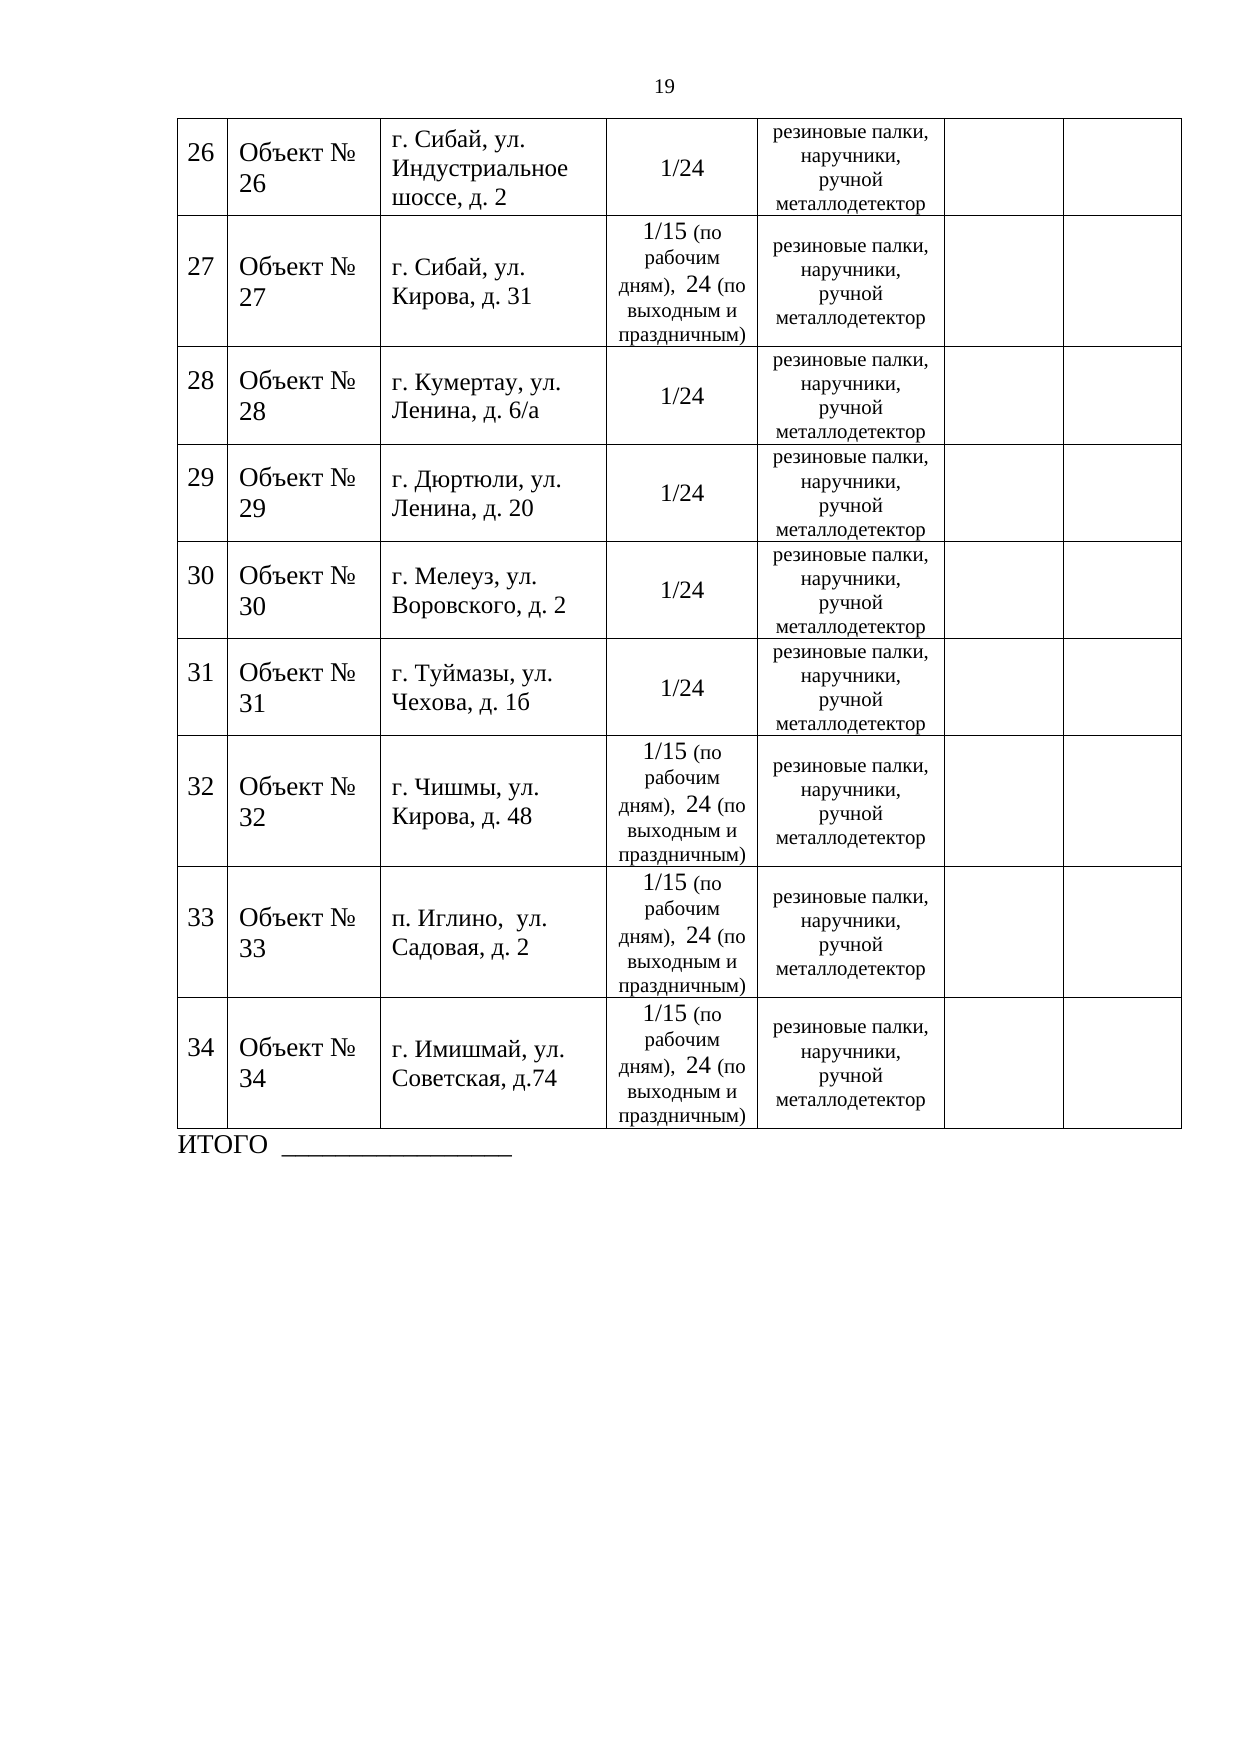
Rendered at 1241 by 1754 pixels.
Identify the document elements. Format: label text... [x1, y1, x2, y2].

table_cell г. Дюртюли, ул. Ленина, д. 20 [381, 445, 606, 541]
table_cell Объект № 28 [228, 347, 380, 443]
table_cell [758, 119, 944, 215]
table_cell [945, 445, 1063, 541]
table_cell [945, 736, 1063, 866]
table_cell г. Кумертау, ул. Ленина, д. 6/а [381, 347, 606, 443]
table_cell резиновые палки, наручники, ручной металлодетектор [758, 998, 944, 1127]
table_cell [1064, 445, 1181, 541]
table_cell Объект № 34 [228, 998, 380, 1127]
table_cell 1/15 (по рабочим дням), 24 (по выходным и праздничным) [607, 867, 757, 997]
table_cell резиновые палки, наручники, ручной металлодетектор [758, 542, 944, 638]
table_cell резиновые палки, наручники, ручной металлодетектор [758, 639, 944, 735]
table_cell [178, 216, 227, 346]
table_cell Объект № 26 [228, 119, 380, 215]
table_cell Объект № 32 [228, 736, 380, 866]
table_cell г. Имишмай, ул. Советская, д.74 [381, 998, 606, 1127]
table_cell Объект № 30 [228, 542, 380, 638]
table_cell 1/15 (по рабочим дням), 24 (по выходным и праздничным) [607, 736, 757, 866]
table_cell г. Сибай, ул. Кирова, д. 31 [381, 216, 606, 346]
table_cell [945, 867, 1063, 997]
table_cell Объект № 31 [228, 639, 380, 735]
table_cell [945, 639, 1063, 735]
table_cell [178, 736, 227, 866]
table_cell резиновые палки, наручники, ручной металлодетектор [758, 867, 944, 997]
table_cell Объект № 33 [228, 867, 380, 997]
table_cell резиновые палки, наручники, ручной металлодетектор [758, 347, 944, 443]
table_cell резиновые палки, наручники, ручной металлодетектор [758, 736, 944, 866]
table_cell [945, 998, 1063, 1127]
table_cell [178, 639, 227, 735]
table_cell [178, 542, 227, 638]
table_cell [178, 867, 227, 997]
table_cell [945, 216, 1063, 346]
table_cell Объект № 29 [228, 445, 380, 541]
table_cell [1064, 119, 1181, 215]
table_cell 1/15 (по рабочим дням), 24 (по выходным и праздничным) [607, 998, 757, 1127]
table_cell г. Мелеуз, ул. Воровского, д. 2 [381, 542, 606, 638]
table_cell [178, 998, 227, 1127]
table_cell [1064, 867, 1181, 997]
table_cell [178, 119, 227, 215]
table_cell 1/24 [607, 542, 757, 638]
table_cell Объект № 27 [228, 216, 380, 346]
table_cell [1064, 542, 1181, 638]
table_cell [1064, 639, 1181, 735]
table_cell 1/24 [607, 347, 757, 443]
table_cell 1/15 (по рабочим дням), 24 (по выходным и праздничным) [607, 216, 757, 346]
table_cell [945, 542, 1063, 638]
table_cell 1/24 [607, 119, 757, 215]
table_cell [1064, 998, 1181, 1127]
table_cell [178, 445, 227, 541]
table_cell [945, 119, 1063, 215]
table_cell [178, 347, 227, 443]
table_cell [1064, 736, 1181, 866]
text ИТОГО _________________ [177, 1129, 1152, 1160]
table_cell г. Сибай, ул. Индустриальное шоссе, д. 2 [381, 119, 606, 215]
table_cell п. Иглино, ул. Садовая, д. 2 [381, 867, 606, 997]
table_cell 1/24 [607, 445, 757, 541]
table_cell г. Туймазы, ул. Чехова, д. 1б [381, 639, 606, 735]
table_cell [1064, 347, 1181, 443]
table_cell [1064, 216, 1181, 346]
table_cell резиновые палки, наручники, ручной металлодетектор [758, 445, 944, 541]
table_cell [945, 347, 1063, 443]
table_cell 1/24 [607, 639, 757, 735]
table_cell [758, 216, 944, 346]
table_cell г. Чишмы, ул. Кирова, д. 48 [381, 736, 606, 866]
